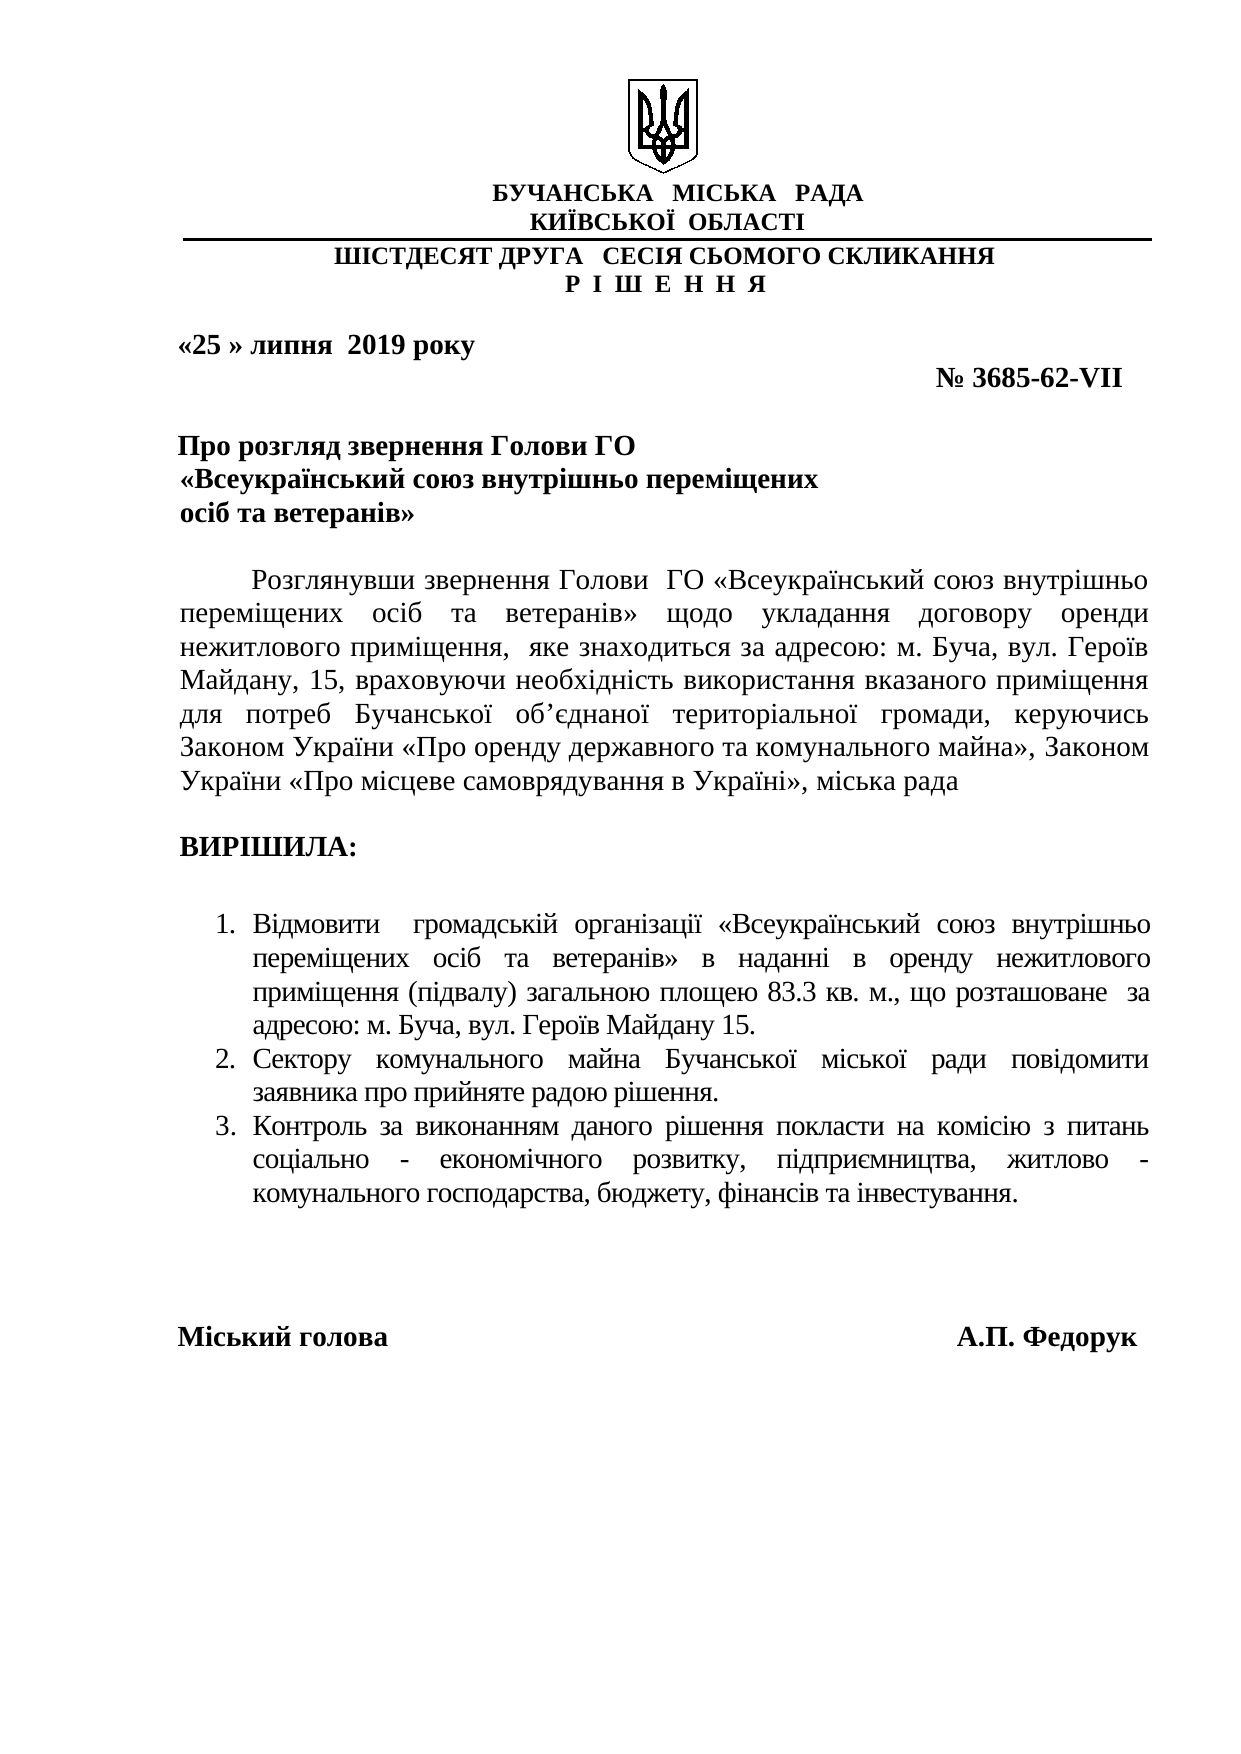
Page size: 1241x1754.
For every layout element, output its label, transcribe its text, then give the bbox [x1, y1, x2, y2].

list Відмовити громадській організації «Всеукраїнський союз внутрішньо переміщених осіб та ветеранів» в наданні в оренду нежитлового приміщення (підвалу) загальною площею 83.3 кв. м., що розташоване за адресою: м. Буча, вул. Героїв Майдану 15. [215, 907, 1152, 1041]
list Контроль за виконанням даного рішення покласти на комісію з питань соціально - економічного розвитку, підприємництва, житлово -комунального господарства, бюджету, фінансів та інвестування. [215, 1108, 1149, 1208]
text осіб та ветеранів» [179, 495, 1149, 528]
text БУЧАНСЬКА МІСЬКА РАДА ПРОЕКТ [183, 178, 1152, 207]
text Р І Ш Е Н Н Я [177, 269, 1152, 298]
text «Всеукраїнський союз внутрішньо переміщених [179, 461, 1149, 495]
text № 3685-62-VII [177, 361, 1152, 394]
list Сектору комунального майна Бучанської міської ради повідомити заявника про прийняте радою рішення. [215, 1041, 1149, 1108]
text Розглянувши звернення Голови ГО «Всеукраїнський союз внутрішньо переміщених осіб та ветеранів» щодо укладання договору оренди нежитлового приміщення, яке знаходиться за адресою: м. Буча, вул. Героїв Майдану, 15, враховуючи необхідність використання вказаного приміщення для потреб Бучанської об’єднаної територіальної громади, керуючись Законом України «Про оренду державного та комунального майна», Законом України «Про місцеве самоврядування в Україні», міська рада [179, 562, 1149, 797]
text «25 » липня 2019 року [177, 327, 1152, 361]
text ВИРІШИЛА: [179, 829, 1152, 863]
text Про розгляд звернення Голови ГО [177, 428, 1149, 461]
text ШІСТДЕСЯТ ДРУГА СЕСІЯ СЬОМОГО СКЛИКАННЯ [177, 241, 1152, 269]
text КИЇВСЬКОЇ ОБЛАСТІ [183, 207, 1152, 238]
text Міський голова А.П. Федорук [177, 1319, 1149, 1353]
